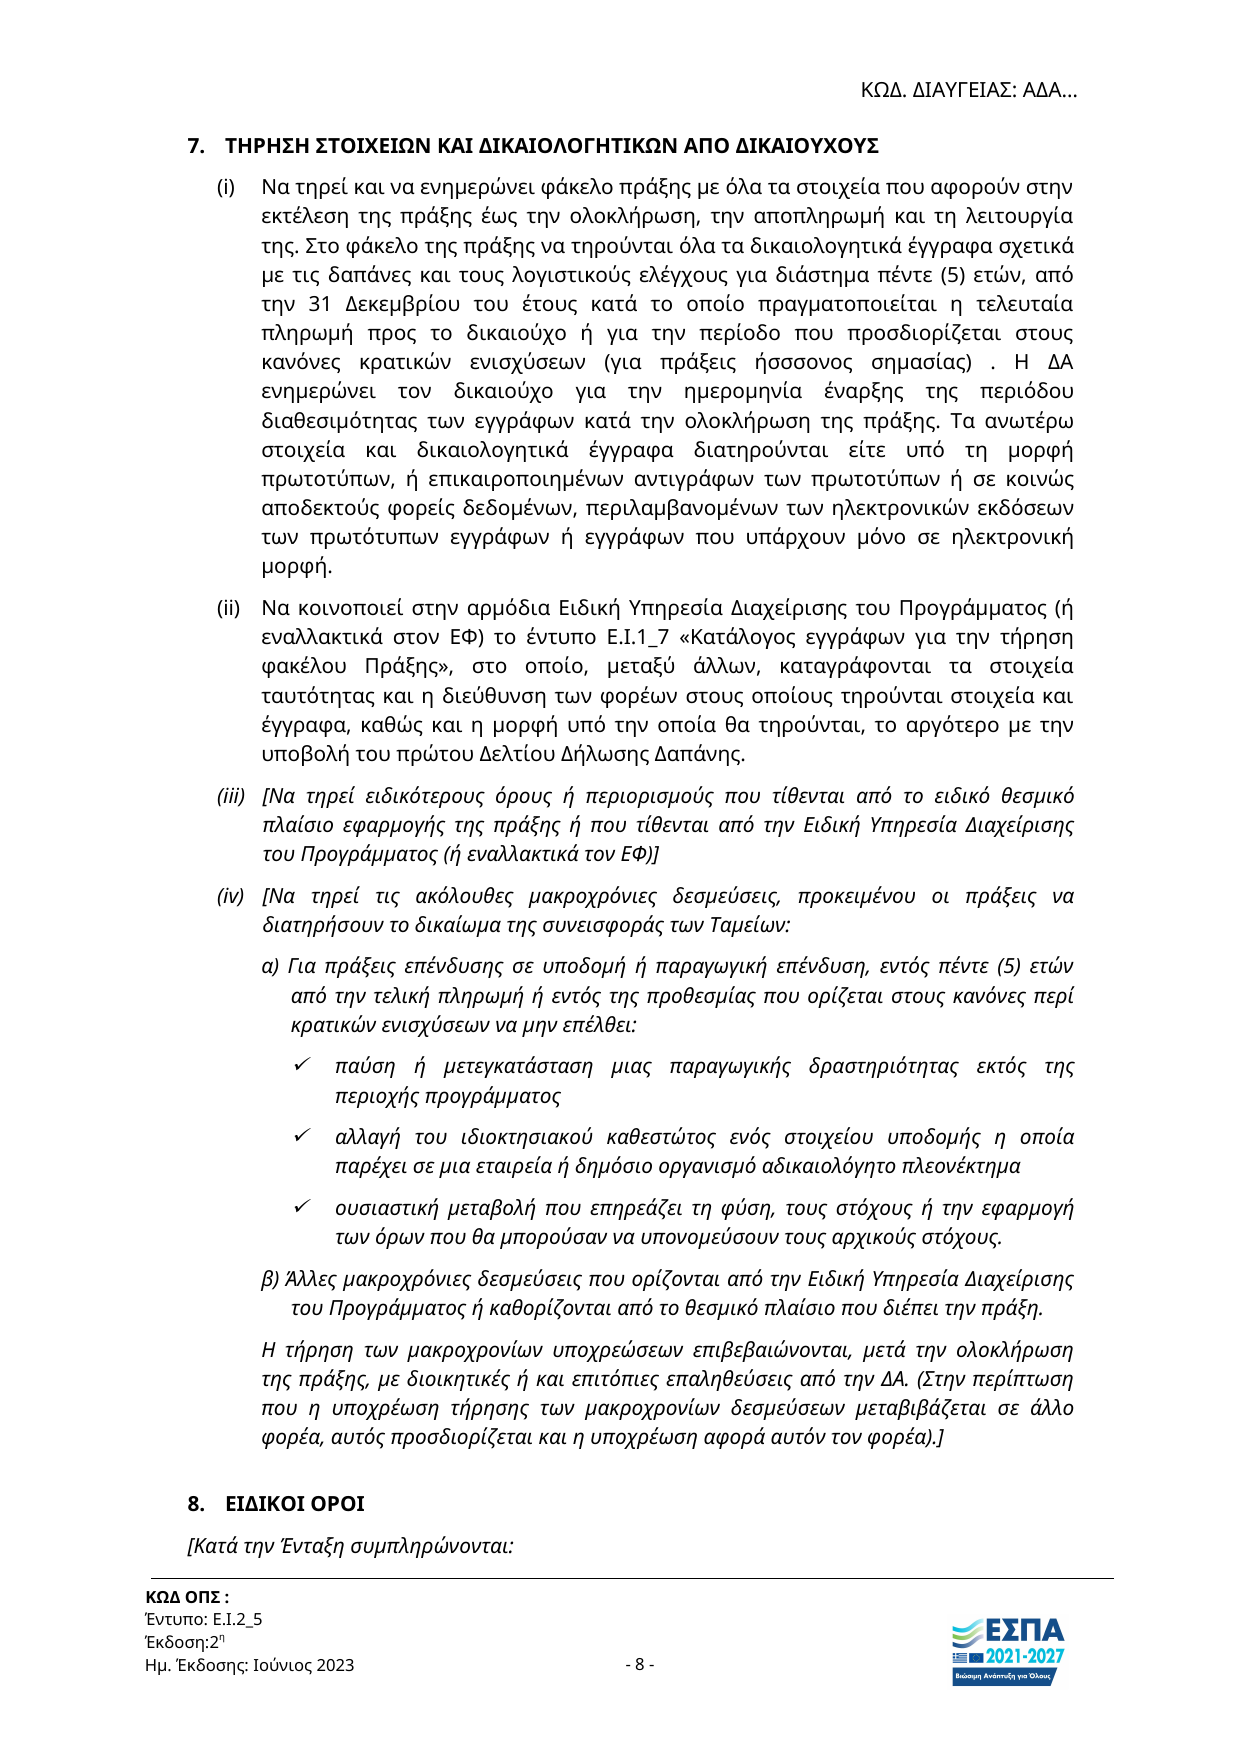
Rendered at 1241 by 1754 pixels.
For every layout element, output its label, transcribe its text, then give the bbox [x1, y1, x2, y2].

list [Να τηρεί τις ακόλουθες μακροχρόνιες δεσμεύσεις, προκειμένου οι πράξεις να διατηρήσουν το δικαίωμα της συνεισφοράς των Ταμείων: [217, 880, 1075, 938]
text α) Για πράξεις επένδυσης σε υποδομή ή παραγωγική επένδυση, εντός πέντε (5) ετών από την τελική πληρωμή ή εντός της προθεσμίας που ορίζεται στους κανόνες περί κρατικών ενισχύσεων να μην επέλθει: [261, 951, 1075, 1038]
list ΕΙΔΙΚΟΙ ΟΡΟΙ [187, 1488, 1075, 1517]
text [Κατά την Ένταξη συμπληρώνονται: [187, 1530, 1078, 1559]
list ΤΗΡΗΣΗ ΣΤΟΙΧΕΙΩΝ ΚΑΙ ΔΙΚΑΙΟΛΟΓΗΤΙΚΩΝ ΑΠΟ ΔΙΚΑΙΟΥΧΟΥΣ [187, 130, 1075, 159]
list ουσιαστική μεταβολή που επηρεάζει τη φύση, τους στόχους ή την εφαρμογή των όρων που θα μπορούσαν να υπονομεύσουν τους αρχικούς στόχους. [291, 1192, 1075, 1251]
picture [946, 1614, 1069, 1690]
text β) Άλλες μακροχρόνιες δεσμεύσεις που ορίζονται από την Ειδική Υπηρεσία Διαχείρισης του Προγράμματος ή καθορίζονται από το θεσμικό πλαίσιο που διέπει την πράξη. [261, 1263, 1075, 1322]
list Να κοινοποιεί στην αρμόδια Ειδική Υπηρεσία Διαχείρισης του Προγράμματος (ή εναλλακτικά στον ΕΦ) το έντυπο Ε.Ι.1_7 «Κατάλογος εγγράφων για την τήρηση φακέλου Πράξης», στο οποίο, μεταξύ άλλων, καταγράφονται τα στοιχεία ταυτότητας και η διεύθυνση των φορέων στους οποίους τηρούνται στοιχεία και έγγραφα, καθώς και η μορφή υπό την οποία θα τηρούνται, το αργότερο με την υποβολή του πρώτου Δελτίου Δήλωσης Δαπάνης. [217, 592, 1075, 767]
list [Να τηρεί ειδικότερους όρους ή περιορισμούς που τίθενται από το ειδικό θεσμικό πλαίσιο εφαρμογής της πράξης ή που τίθενται από την Ειδική Υπηρεσία Διαχείρισης του Προγράμματος (ή εναλλακτικά τον ΕΦ)] [217, 780, 1075, 867]
list αλλαγή του ιδιοκτησιακού καθεστώτος ενός στοιχείου υποδομής η οποία παρέχει σε μια εταιρεία ή δημόσιο οργανισμό αδικαιολόγητο πλεονέκτημα [291, 1122, 1075, 1180]
list Να τηρεί και να ενημερώνει φάκελο πράξης με όλα τα στοιχεία που αφορούν στην εκτέλεση της πράξης έως την ολοκλήρωση, την αποπληρωμή και τη λειτουργία της. Στο φάκελο της πράξης να τηρούνται όλα τα δικαιολογητικά έγγραφα σχετικά με τις δαπάνες και τους λογιστικούς ελέγχους για διάστημα πέντε (5) ετών, από την 31 Δεκεμβρίου του έτους κατά το οποίο πραγματοποιείται η τελευταία πληρωμή προς το δικαιούχο ή για την περίοδο που προσδιορίζεται στους κανόνες κρατικών ενισχύσεων (για πράξεις ήσσσονος σημασίας) . Η ΔΑ ενημερώνει τον δικαιούχο για την ημερομηνία έναρξης της περιόδου διαθεσιμότητας των εγγράφων κατά την ολοκλήρωση της πράξης. Τα ανωτέρω στοιχεία και δικαιολογητικά έγγραφα διατηρούνται είτε υπό τη μορφή πρωτοτύπων, ή επικαιροποιημένων αντιγράφων των πρωτοτύπων ή σε κοινώς αποδεκτούς φορείς δεδομένων, περιλαμβανομένων των ηλεκτρονικών εκδόσεων των πρωτότυπων εγγράφων ή εγγράφων που υπάρχουν μόνο σε ηλεκτρονική μορφή. [217, 172, 1075, 580]
text Η τήρηση των μακροχρονίων υποχρεώσεων επιβεβαιώνονται, μετά την ολοκλήρωση της πράξης, με διοικητικές ή και επιτόπιες επαληθεύσεις από την ΔΑ. (Στην περίπτωση που η υποχρέωση τήρησης των μακροχρονίων δεσμεύσεων μεταβιβάζεται σε άλλο φορέα, αυτός προσδιορίζεται και η υποχρέωση αφορά αυτόν τον φορέα).] [261, 1334, 1075, 1451]
list παύση ή μετεγκατάσταση μιας παραγωγικής δραστηριότητας εκτός της περιοχής προγράμματος [291, 1051, 1075, 1109]
